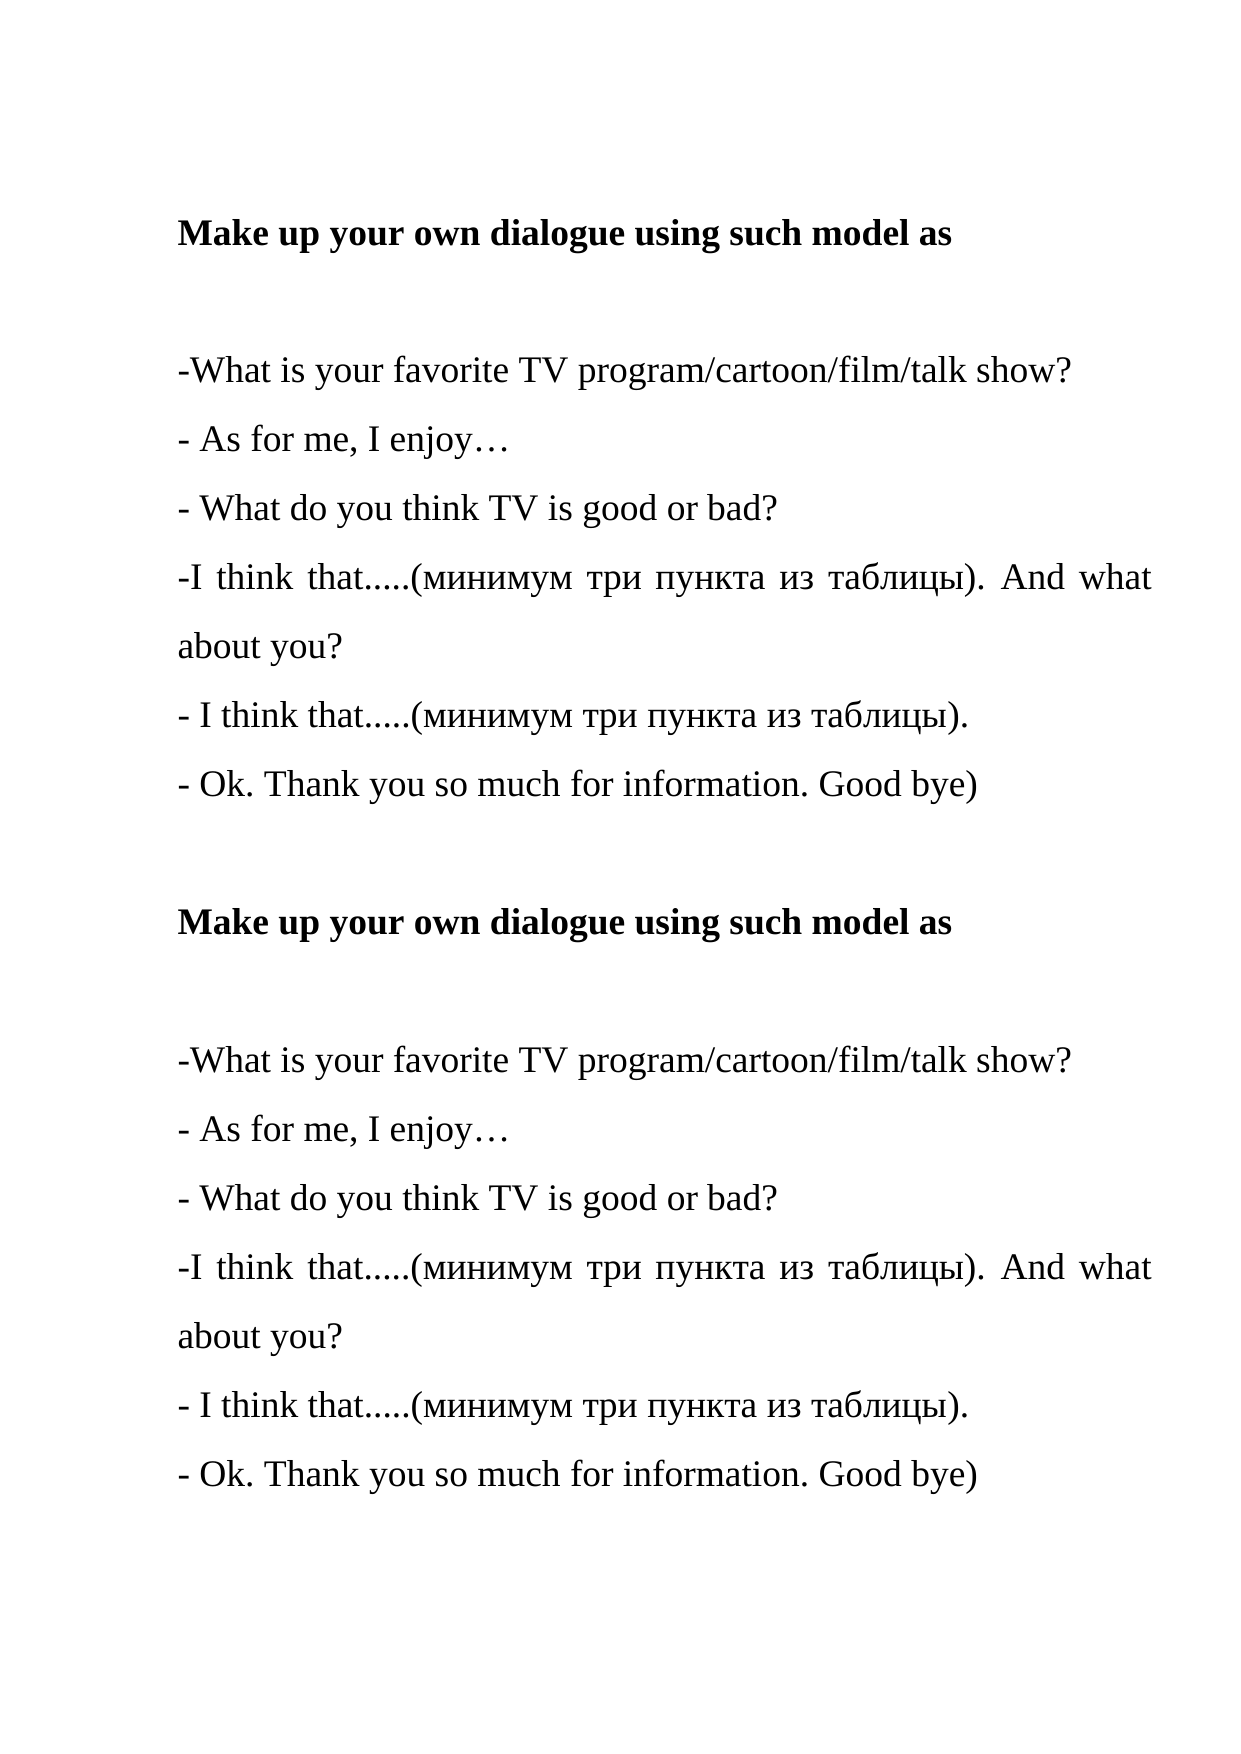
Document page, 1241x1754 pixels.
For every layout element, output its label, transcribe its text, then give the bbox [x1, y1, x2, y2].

text - I think that.....(минимум три пункта из таблицы). [177, 693, 1152, 736]
text - Ok. Thank you so much for information. Good bye) [177, 1451, 1152, 1494]
text -I think that.....(минимум три пункта из таблицы). And what about you? [177, 555, 1152, 667]
text - What do you think TV is good or bad? [177, 1175, 1152, 1218]
text -I think that.....(минимум три пункта из таблицы). And what about you? [177, 1244, 1152, 1356]
text - As for me, I enjoy… [177, 1106, 1152, 1149]
text - Ok. Thank you so much for information. Good bye) [177, 762, 1152, 805]
text -What is your favorite TV program/cartoon/film/talk show? [177, 348, 1152, 391]
text - What do you think TV is good or bad? [177, 486, 1152, 529]
text - I think that.....(минимум три пункта из таблицы). [177, 1382, 1152, 1425]
text - As for me, I enjoy… [177, 417, 1152, 460]
text Make up your own dialogue using such model as [177, 210, 1152, 253]
text Make up your own dialogue using such model as [177, 899, 1152, 943]
text -What is your favorite TV program/cartoon/film/talk show? [177, 1037, 1152, 1081]
